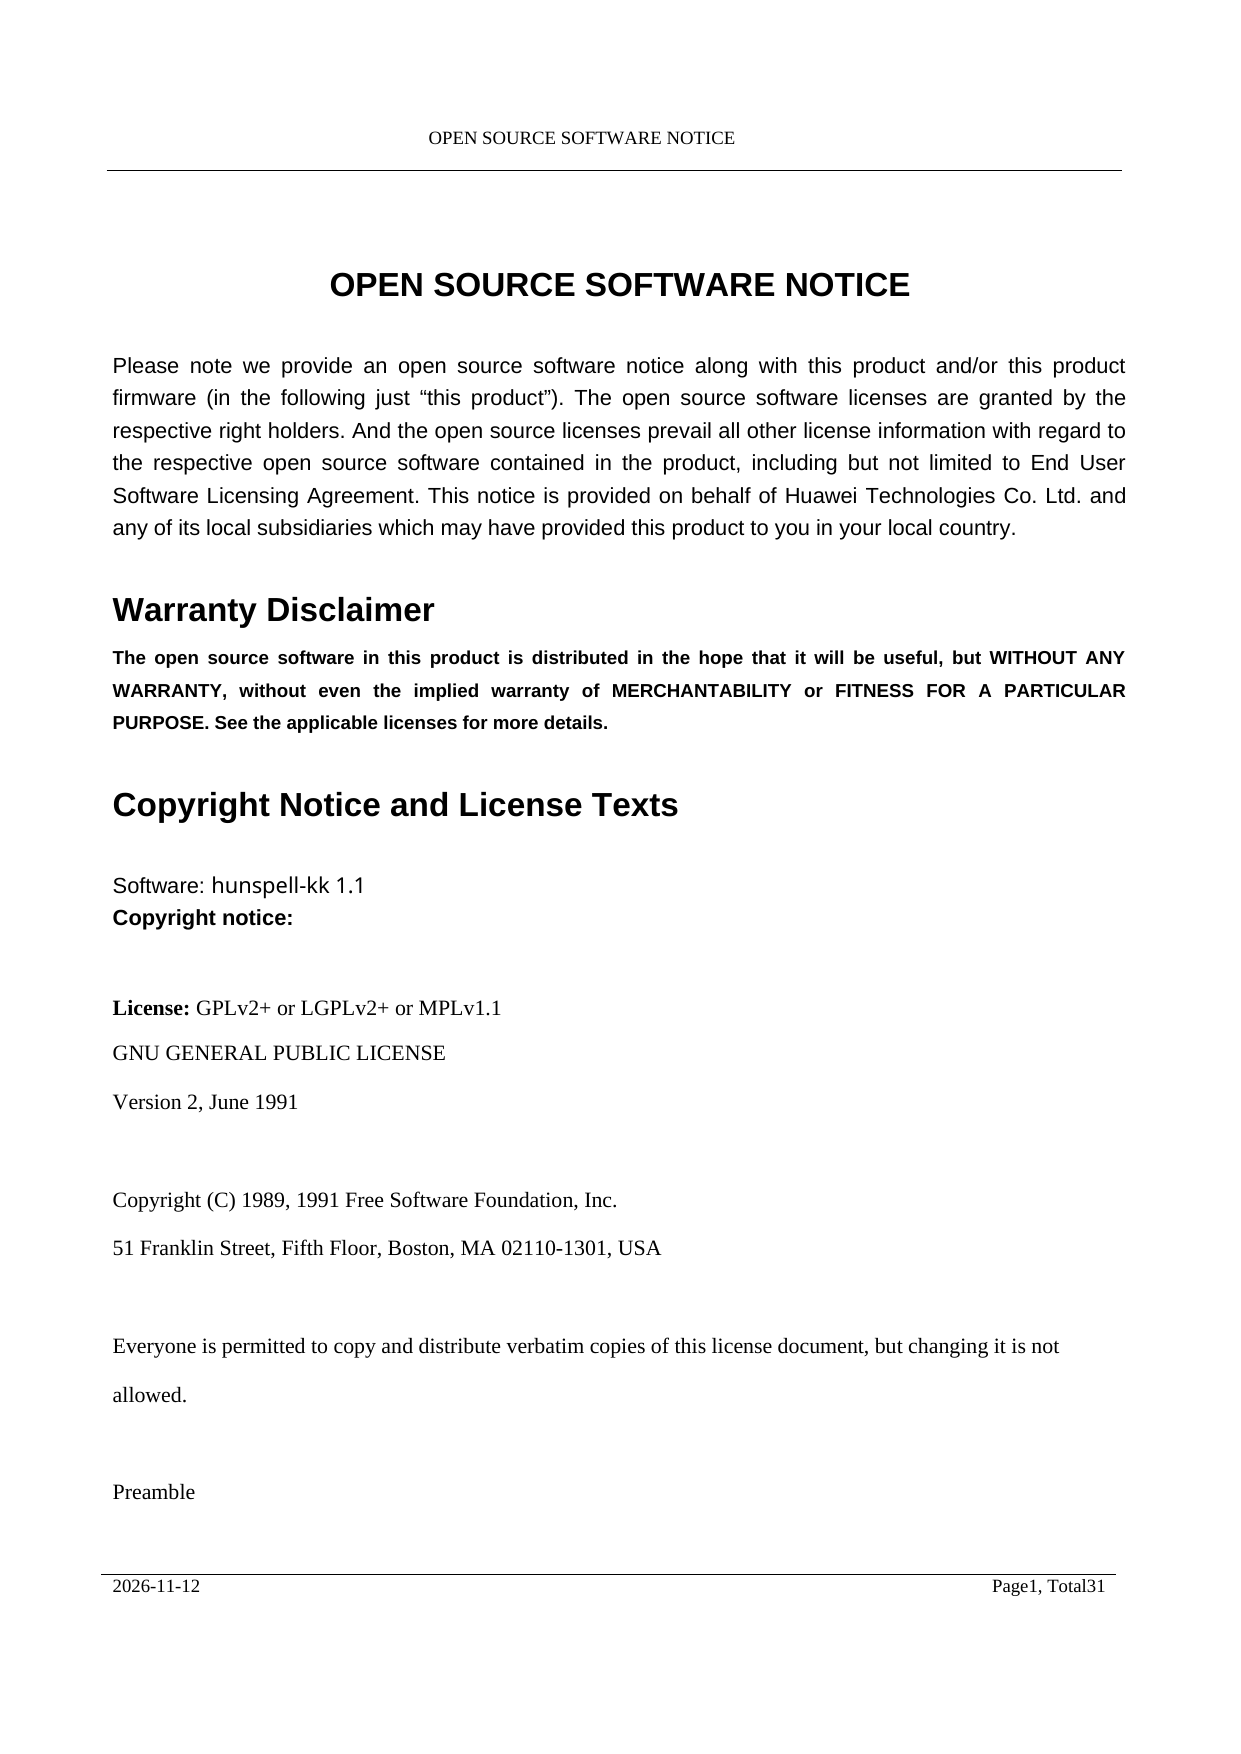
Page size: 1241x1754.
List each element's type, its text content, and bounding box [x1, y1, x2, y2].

text Software: hunspell-kk 1.1 [112, 869, 1128, 901]
text Please note we provide an open source software notice along with this product and/or this product firmware (in the following just “this product”). The open source software licenses are granted by the respective right holders. And the open source licenses prevail all other license information with regard to the respective open source software contained in the product, including but not limited to End User Software Licensing Agreement. This notice is provided on behalf of Huawei Technologies Co. Ltd. and any of its local subsidiaries which may have provided this product to you in your local country. [112, 349, 1128, 544]
text Copyright notice: [112, 901, 1128, 934]
text OPEN SOURCE SOFTWARE NOTICE [112, 251, 1128, 316]
text Copyright Notice and License Texts [112, 771, 1128, 836]
text The open source software in this product is distributed in the hope that it will be useful, but WITHOUT ANY WARRANTY, without even the implied warranty of MERCHANTABILITY or FITNESS FOR A PARTICULAR PURPOSE. See the applicable licenses for more details. [112, 641, 1128, 739]
text License: GPLv2+ or LGPLv2+ or MPLv1.1 [112, 992, 1128, 1024]
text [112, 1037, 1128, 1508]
text Warranty Disclaimer [112, 576, 1128, 641]
